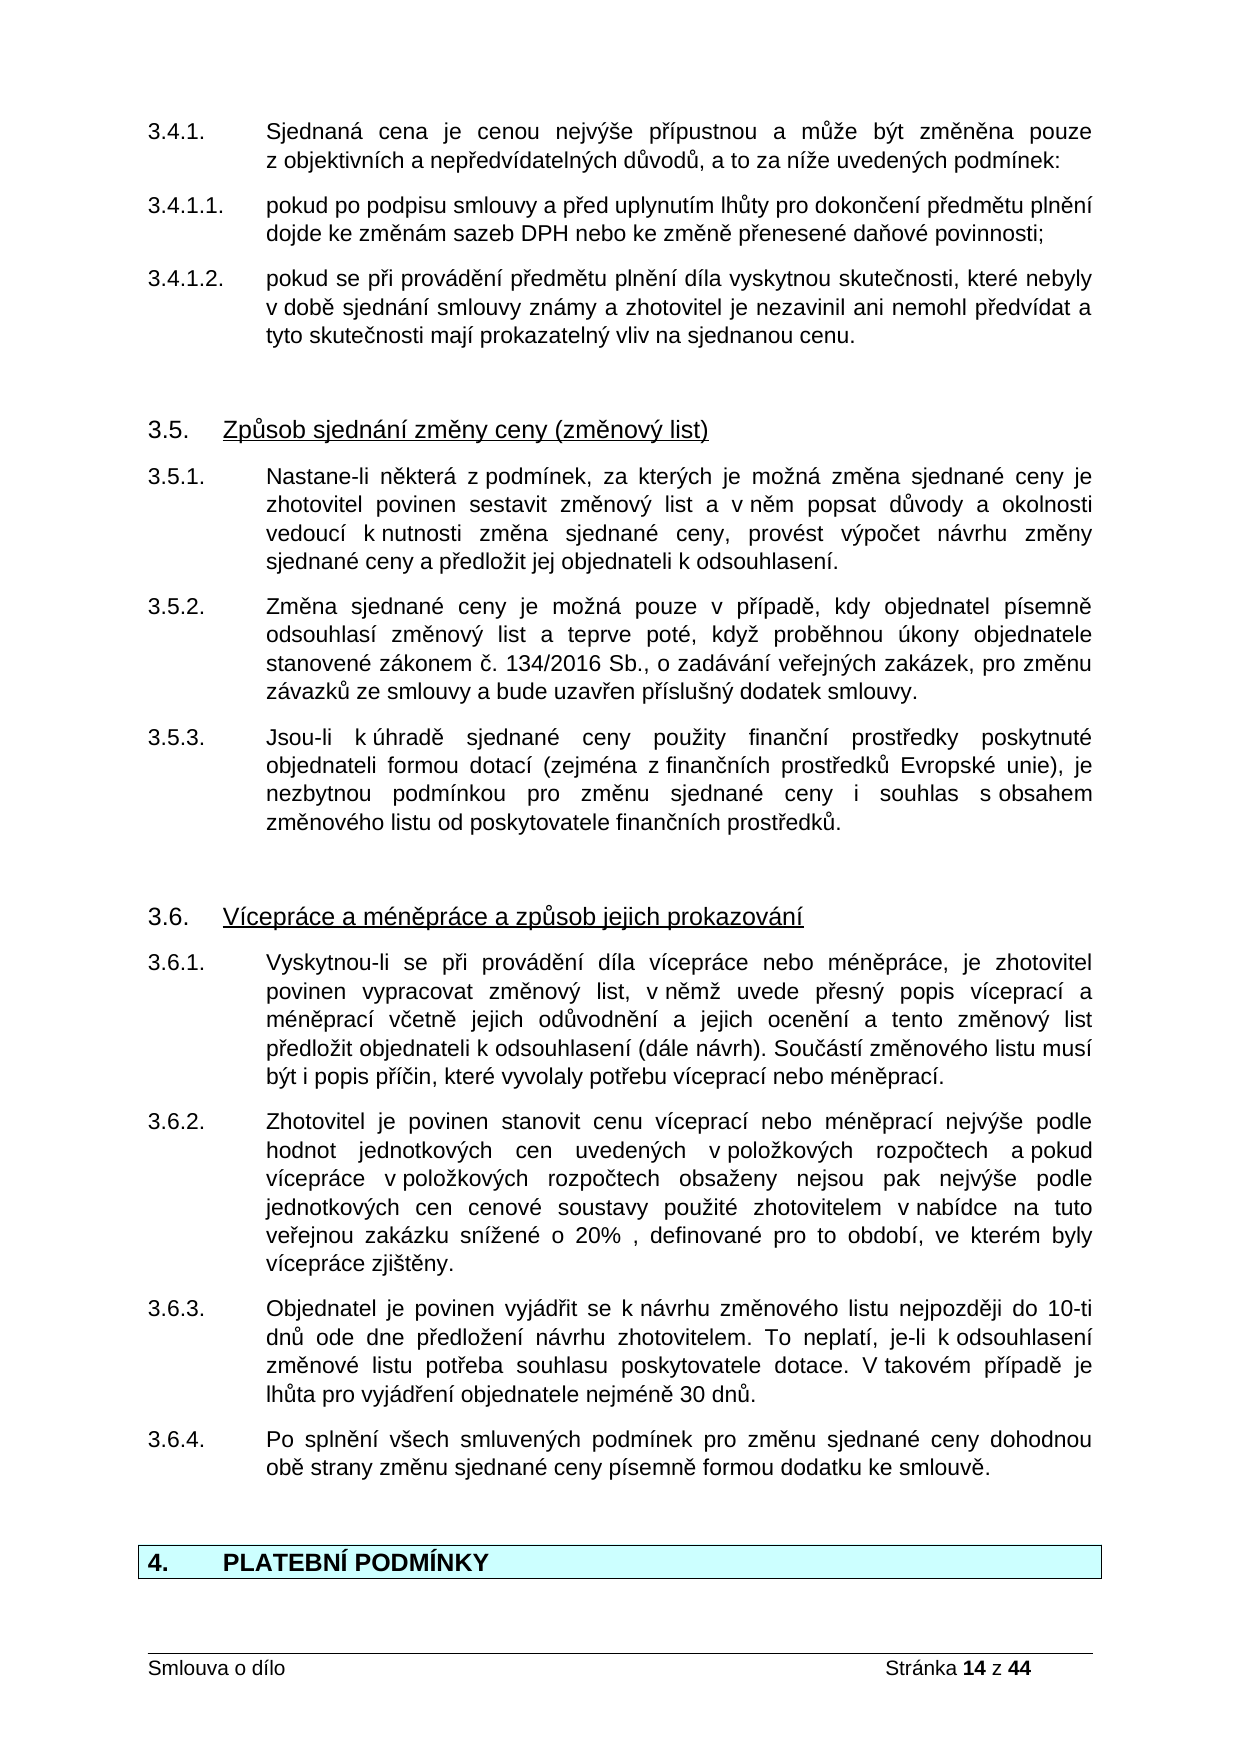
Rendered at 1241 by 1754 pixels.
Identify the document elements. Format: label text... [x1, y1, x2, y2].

list Nastane-li některá z podmínek, za kterých je možná změna sjednané ceny je zhotovitel povinen sestavit změnový list a v něm popsat důvody a okolnosti vedoucí k nutnosti změna sjednané ceny, provést výpočet návrhu změny sjednané ceny a předložit jej objednateli k odsouhlasení. [148, 463, 1093, 574]
list pokud po podpisu smlouvy a před uplynutím lhůty pro dokončení předmětu plnění dojde ke změnám sazeb DPH nebo ke změně přenesené daňové povinnosti; [148, 192, 1093, 246]
list Zhotovitel je povinen stanovit cenu víceprací nebo méněprací nejvýše podle hodnot jednotkových cen uvedených v položkových rozpočtech a pokud vícepráce v položkových rozpočtech obsaženy nejsou pak nejvýše podle jednotkových cen cenové soustavy použité zhotovitelem v nabídce na tuto veřejnou zakázku snížené o 20% , definované pro to období, ve kterém byly vícepráce zjištěny. [148, 1108, 1093, 1277]
list Způsob sjednání změny ceny (změnový list) [148, 415, 1093, 444]
list Jsou-li k úhradě sjednané ceny použity finanční prostředky poskytnuté objednateli formou dotací (zejména z finančních prostředků Evropské unie), je nezbytnou podmínkou pro změnu sjednané ceny i souhlas s obsahem změnového listu od poskytovatele finančních prostředků. [148, 723, 1093, 835]
list Platební podmínky [139, 1546, 1101, 1578]
list Po splnění všech smluvených podmínek pro změnu sjednané ceny dohodnou obě strany změnu sjednané ceny písemně formou dodatku ke smlouvě. [148, 1426, 1093, 1481]
list Vyskytnou-li se při provádění díla vícepráce nebo méněpráce, je zhotovitel povinen vypracovat změnový list, v němž uvede přesný popis víceprací a méněprací včetně jejich odůvodnění a jejich ocenění a tento změnový list předložit objednateli k odsouhlasení (dále návrh). Součástí změnového listu musí být i popis příčin, které vyvolaly potřebu víceprací nebo méněprací. [148, 949, 1093, 1089]
list Objednatel je povinen vyjádřit se k návrhu změnového listu nejpozději do 10-ti dnů ode dne předložení návrhu zhotovitelem. To neplatí, je-li k odsouhlasení změnové listu potřeba souhlasu poskytovatele dotace. V takovém případě je lhůta pro vyjádření objednatele nejméně 30 dnů. [148, 1295, 1093, 1407]
list Vícepráce a méněpráce a způsob jejich prokazování [148, 902, 1093, 930]
list pokud se při provádění předmětu plnění díla vyskytnou skutečnosti, které nebyly v době sjednání smlouvy známy a zhotovitel je nezavinil ani nemohl předvídat a tyto skutečnosti mají prokazatelný vliv na sjednanou cenu. [148, 265, 1093, 348]
list Změna sjednané ceny je možná pouze v případě, kdy objednatel písemně odsouhlasí změnový list a teprve poté, když proběhnou úkony objednatele stanovené zákonem č. 134/2016 Sb., o zadávání veřejných zakázek, pro změnu závazků ze smlouvy a bude uzavřen příslušný dodatek smlouvy. [148, 593, 1093, 705]
list Sjednaná cena je cenou nejvýše přípustnou a může být změněna pouze z objektivních a nepředvídatelných důvodů, a to za níže uvedených podmínek: [148, 118, 1093, 173]
